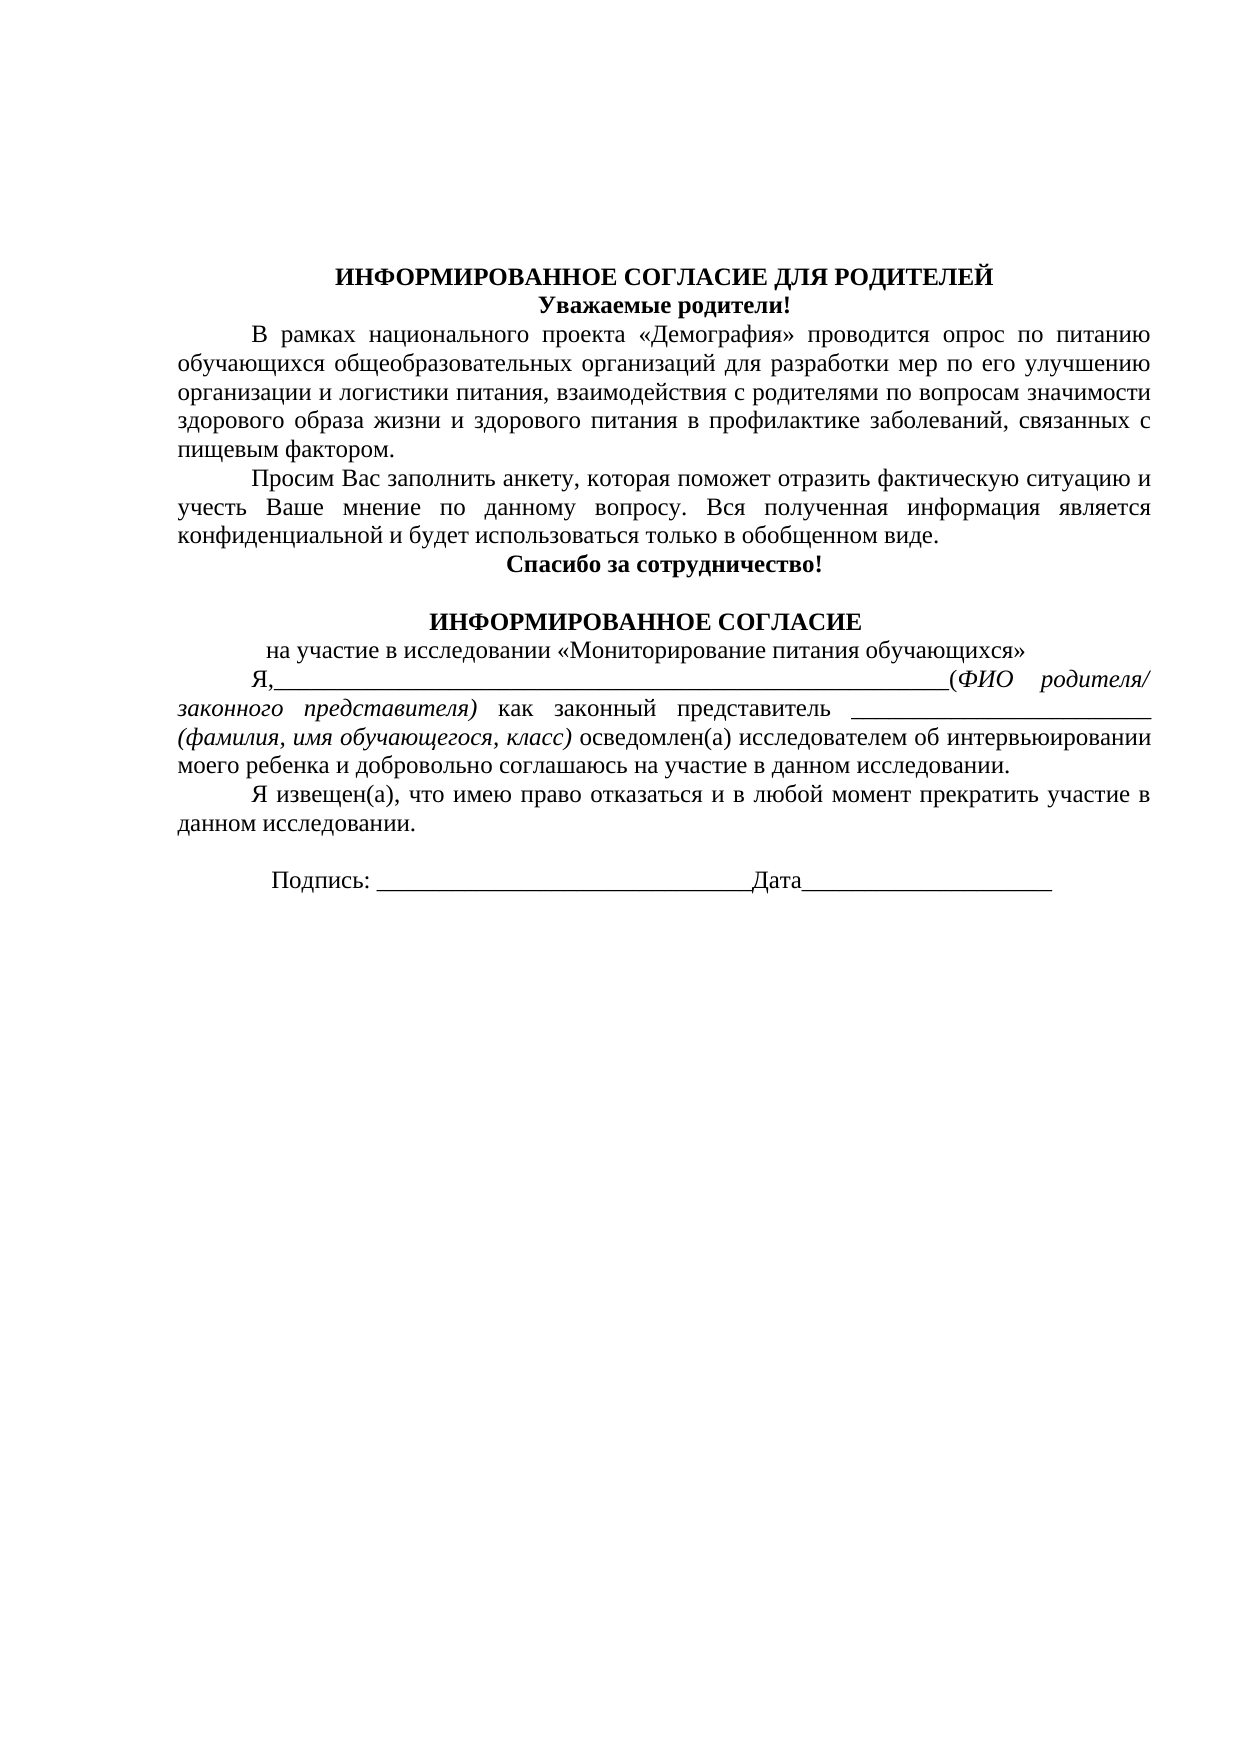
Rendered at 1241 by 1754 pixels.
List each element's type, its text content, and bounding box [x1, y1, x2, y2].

text Уважаемые родители! [177, 291, 1152, 319]
text Просим Вас заполнить анкету, которая поможет отразить фактическую ситуацию и учесть Ваше мнение по данному вопросу. Вся полученная информация является конфиденциальной и будет использоваться только в обобщенном виде. [177, 463, 1152, 549]
text Подпись: ______________________________Дата____________________ [177, 866, 1152, 894]
text ИНФОРМИРОВАННОЕ СОГЛАСИЕ [140, 607, 1152, 636]
text на участие в исследовании «Мониторирование питания обучающихся» [140, 636, 1152, 664]
subtitle ИНФОРМИРОВАННОЕ СОГЛАСИЕ ДЛЯ РОДИТЕЛЕЙ [177, 262, 1152, 291]
text Спасибо за сотрудничество! [177, 549, 1152, 578]
text Я,______________________________________________________(ФИО родителя/ законного представителя) как законный представитель ________________________ (фамилия, имя обучающегося, класс) осведомлен(а) исследователем об интервьюировании моего ребенка и добровольно соглашаюсь на участие в данном исследовании. [177, 664, 1152, 779]
text Я извещен(а), что имею право отказаться и в любой момент прекратить участие в данном исследовании. [177, 779, 1152, 837]
text В рамках национального проекта «Демография» проводится опрос по питанию обучающихся общеобразовательных организаций для разработки мер по его улучшению организации и логистики питания, взаимодействия с родителями по вопросам значимости здорового образа жизни и здорового питания в профилактике заболеваний, связанных с пищевым фактором. [177, 319, 1152, 463]
